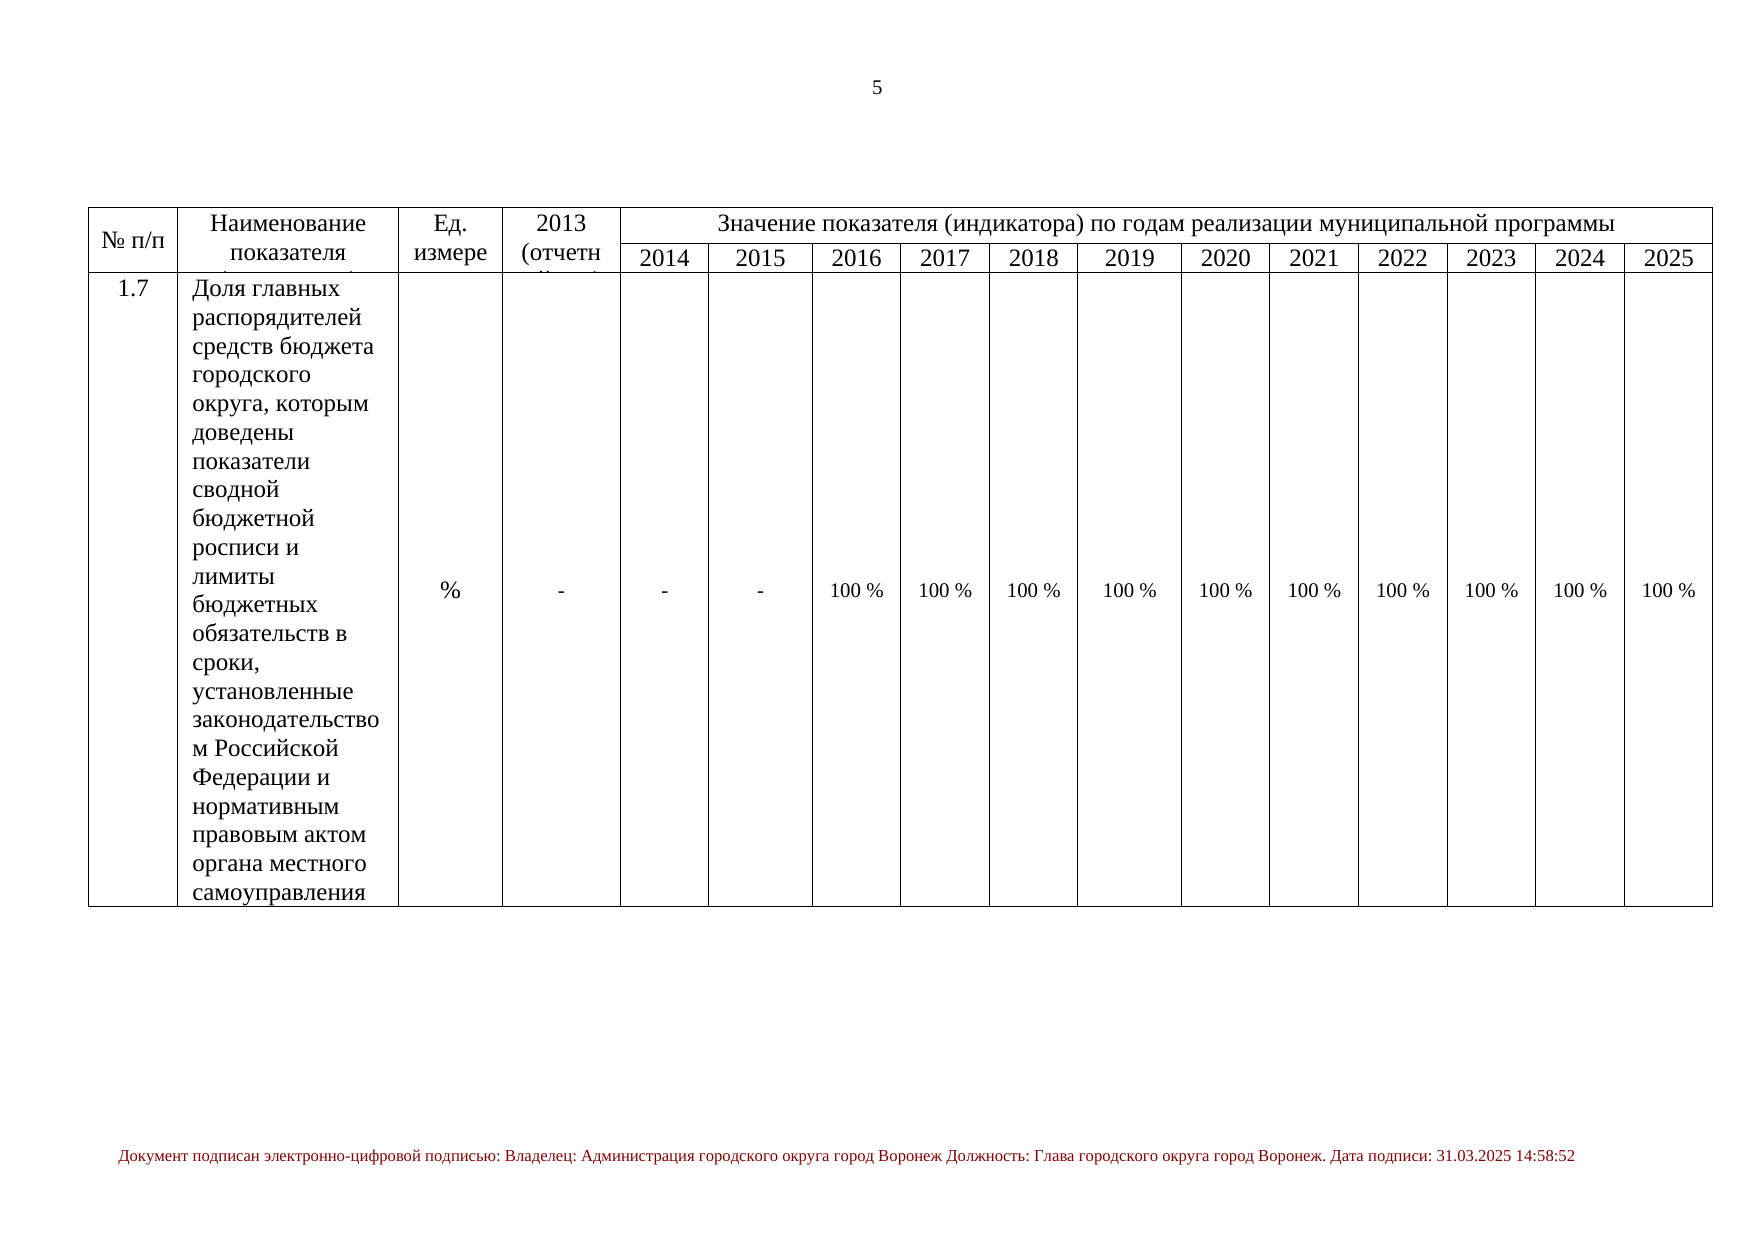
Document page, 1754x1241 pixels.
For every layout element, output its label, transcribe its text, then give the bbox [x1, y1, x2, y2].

table_cell 100 % [1182, 273, 1269, 906]
table_cell 2018 [990, 244, 1077, 272]
table_cell 2016 [813, 244, 900, 272]
table_cell 2020 [1182, 244, 1269, 272]
table_cell 2022 [1359, 244, 1447, 272]
table_cell 100 % [1270, 273, 1358, 906]
table_cell 2015 [709, 244, 812, 272]
table_cell 100 % [813, 273, 900, 906]
table_cell 100 % [1625, 273, 1712, 906]
table_cell 1.7 [89, 273, 177, 906]
table_cell 2019 [1078, 244, 1181, 272]
table_cell - [503, 273, 620, 906]
table_cell 2024 [1536, 244, 1624, 272]
table_cell 2017 [901, 244, 989, 272]
table_cell Доля главных распорядителей средств бюджета городского округа, которым доведены показатели сводной бюджетной росписи и лимиты бюджетных обязательств в сроки, установленные законодательством Российской Федерации и нормативным правовым актом органа местного самоуправления [178, 273, 398, 906]
table_cell - [709, 273, 812, 906]
table_header Ед. измерения [399, 208, 502, 272]
table_header 2013 (отчетный год) [503, 208, 620, 272]
table_header № п/п [89, 208, 177, 272]
table_cell - [621, 273, 708, 906]
table_cell 100 % [1536, 273, 1624, 906]
table_cell 2014 [621, 244, 708, 272]
table_cell 100 % [1078, 273, 1181, 906]
table_cell % [399, 273, 502, 906]
table_cell 100 % [1359, 273, 1447, 906]
table_header Наименование показателя (индикатора) [178, 208, 398, 272]
table_cell 2025 [1625, 244, 1712, 272]
table_cell 100 % [901, 273, 989, 906]
table_cell 100 % [990, 273, 1077, 906]
table_cell 2023 [1448, 244, 1535, 272]
table_cell 2021 [1270, 244, 1358, 272]
table_header Значение показателя (индикатора) по годам реализации муниципальной программы [621, 208, 1712, 242]
table_cell 100 % [1448, 273, 1535, 906]
